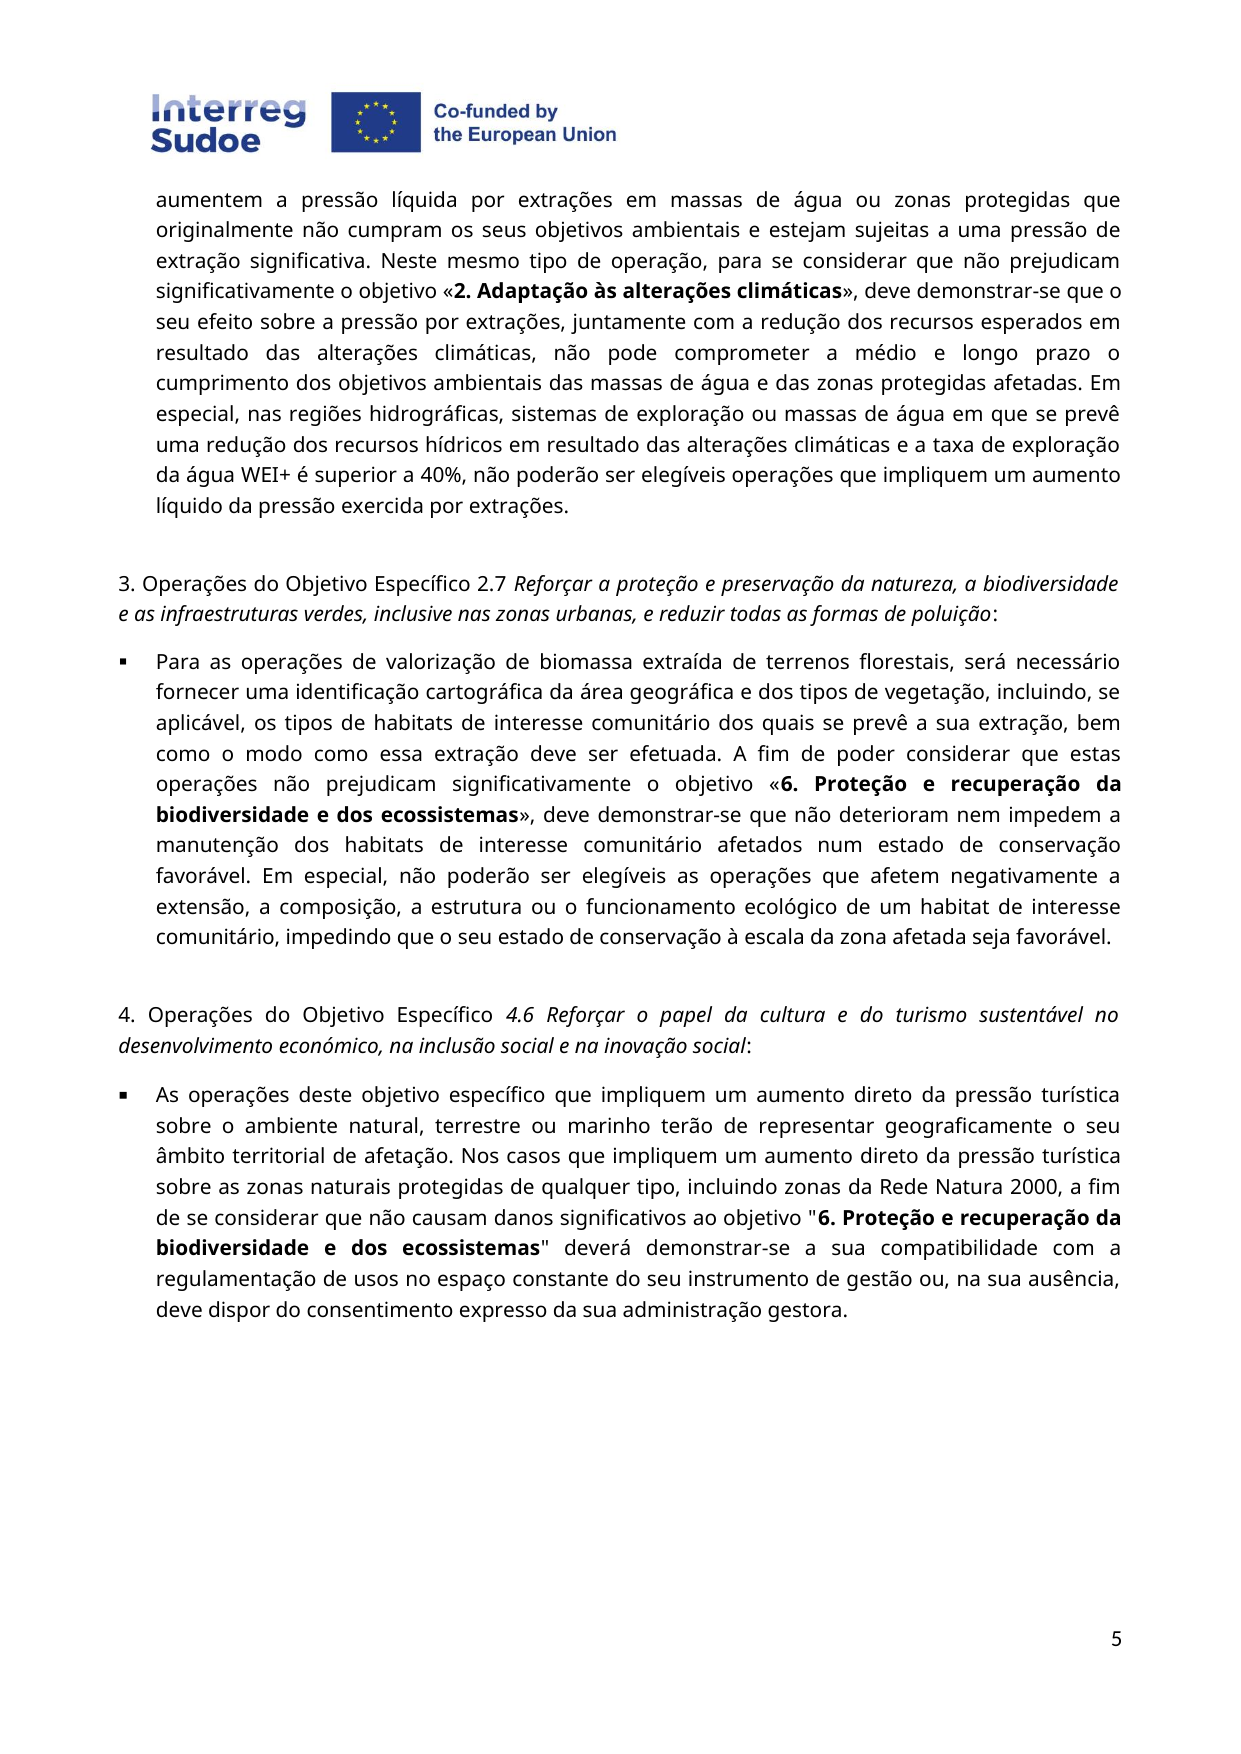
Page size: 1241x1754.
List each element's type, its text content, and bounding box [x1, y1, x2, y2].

list Para as operações de valorização de biomassa extraída de terrenos florestais, será necessário fornecer uma identificação cartográfica da área geográfica e dos tipos de vegetação, incluindo, se aplicável, os tipos de habitats de interesse comunitário dos quais se prevê a sua extração, bem como o modo como essa extração deve ser efetuada. A fim de poder considerar que estas operações não prejudicam significativamente o objetivo «6. Proteção e recuperação da biodiversidade e dos ecossistemas», deve demonstrar-se que não deterioram nem impedem a manutenção dos habitats de interesse comunitário afetados num estado de conservação favorável. Em especial, não poderão ser elegíveis as operações que afetem negativamente a extensão, a composição, a estrutura ou o funcionamento ecológico de um habitat de interesse comunitário, impedindo que o seu estado de conservação à escala da zona afetada seja favorável. [118, 647, 1122, 951]
text 3. Operações do Objetivo Específico 2.7 Reforçar a proteção e preservação da natureza, a biodiversidade e as infraestruturas verdes, inclusive nas zonas urbanas, e reduzir todas as formas de poluição: [118, 569, 1122, 628]
picture [118, 73, 664, 185]
text 4. Operações do Objetivo Específico 4.6 Reforçar o papel da cultura e do turismo sustentável no desenvolvimento económico, na inclusão social e na inovação social: [118, 1000, 1122, 1059]
list As operações deste objetivo específico que impliquem um aumento direto da pressão turística sobre o ambiente natural, terrestre ou marinho terão de representar geograficamente o seu âmbito territorial de afetação. Nos casos que impliquem um aumento direto da pressão turística sobre as zonas naturais protegidas de qualquer tipo, incluindo zonas da Rede Natura 2000, a fim de se considerar que não causam danos significativos ao objetivo "6. Proteção e recuperação da biodiversidade e dos ecossistemas" deverá demonstrar-se a sua compatibilidade com a regulamentação de usos no espaço constante do seu instrumento de gestão ou, na sua ausência, deve dispor do consentimento expresso da sua administração gestora. [118, 1080, 1122, 1323]
